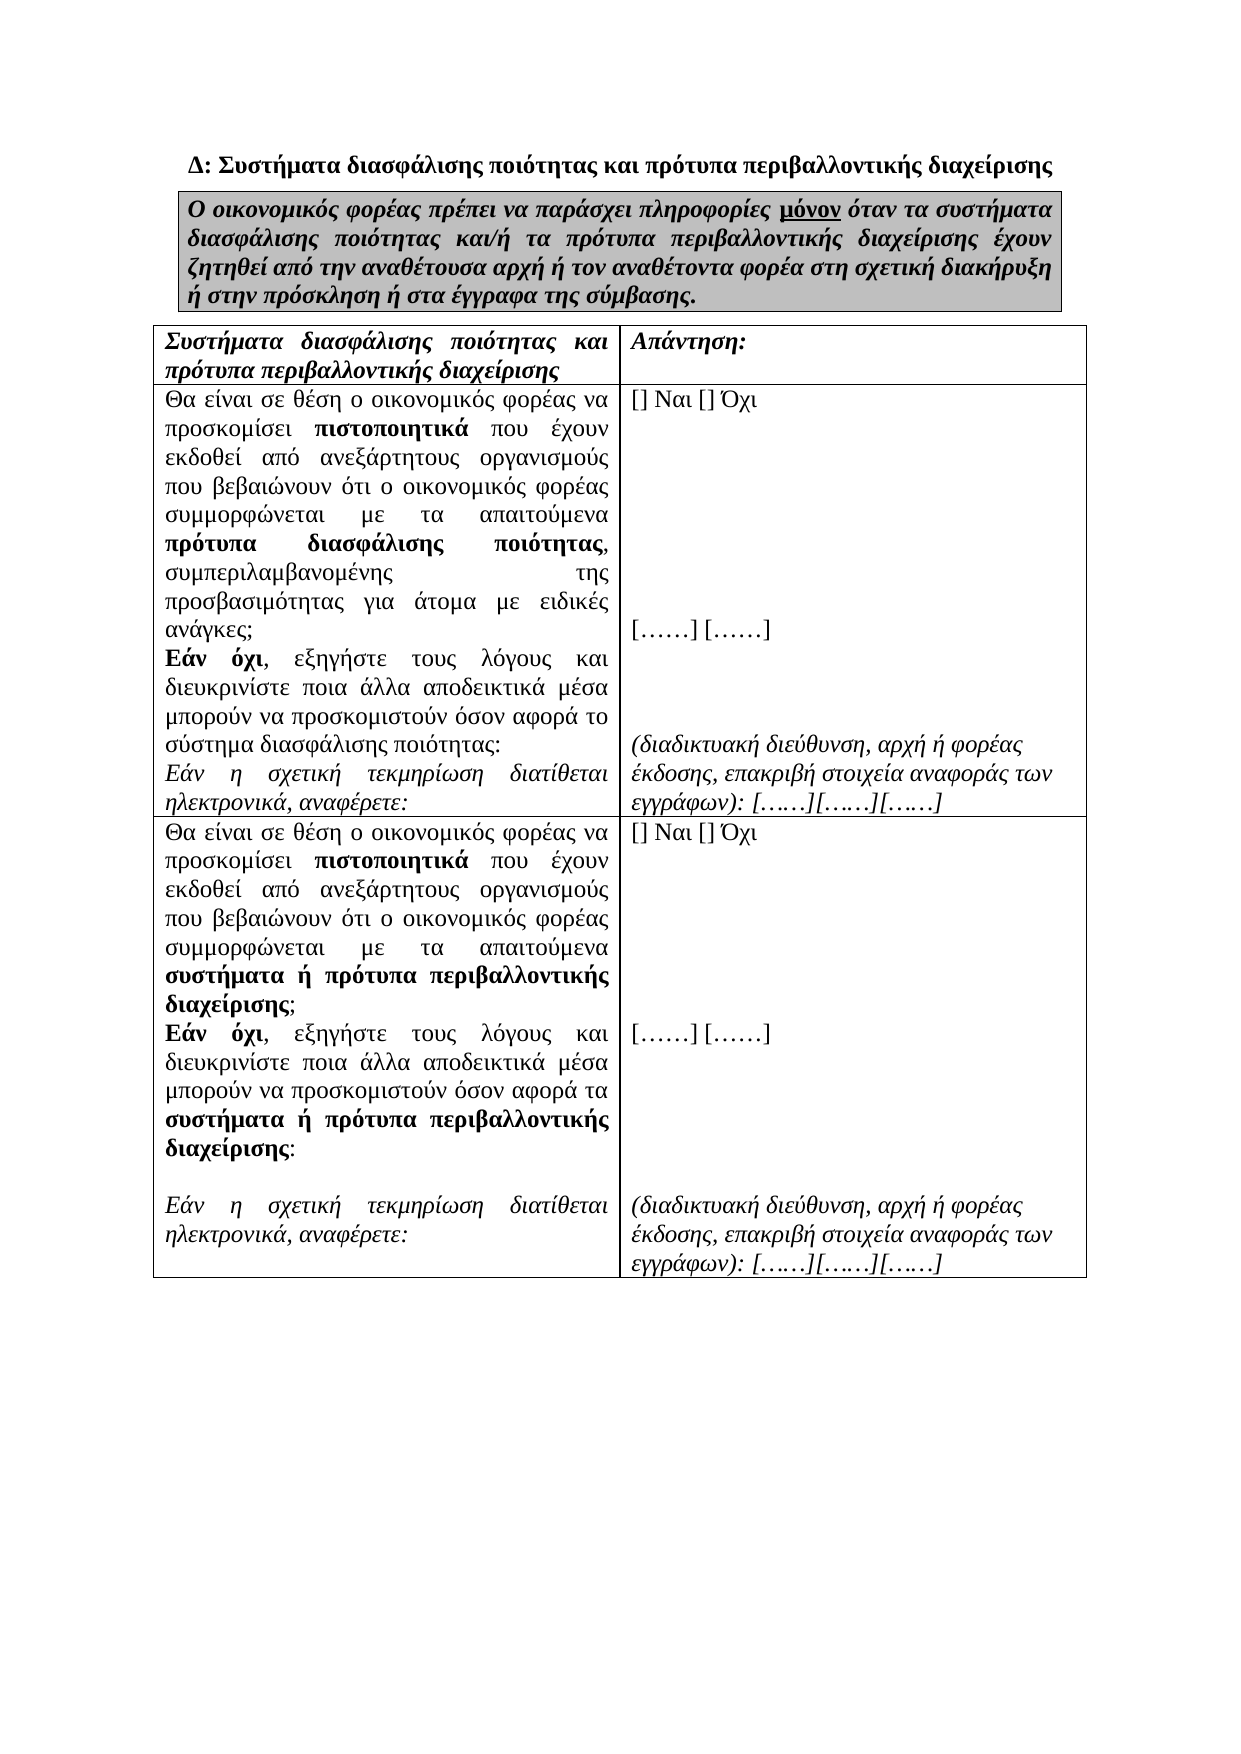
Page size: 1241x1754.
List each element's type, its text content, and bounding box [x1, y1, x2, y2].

text Δ: Συστήματα διασφάλισης ποιότητας και πρότυπα περιβαλλοντικής διαχείρισης [187, 150, 1053, 179]
table_cell Θα είναι σε θέση ο οικονομικός φορέας να προσκομίσει πιστοποιητικά που έχουν εκδοθεί από ανεξάρτητους οργανισμούς που βεβαιώνουν ότι ο οικονομικός φορέας συμμορφώνεται με τα απαιτούμενα πρότυπα διασφάλισης ποιότητας, συμπεριλαμβανομένης της προσβασιμότητας για άτομα με ειδικές ανάγκες; Εάν όχι, εξηγήστε τους λόγους και διευκρινίστε ποια άλλα αποδεικτικά μέσα μπορούν να προσκομιστούν όσον αφορά το σύστημα διασφάλισης ποιότητας: Εάν η σχετική τεκμηρίωση διατίθεται ηλεκτρονικά, αναφέρετε: [154, 385, 619, 816]
table_cell [] Ναι [] Όχι [……] [……] (διαδικτυακή διεύθυνση, αρχή ή φορέας έκδοσης, επακριβή στοιχεία αναφοράς των εγγράφων): [……][……][……] [621, 817, 1086, 1277]
table_header Απάντηση: [621, 326, 1086, 383]
text Ο οικονομικός φορέας πρέπει να παράσχει πληροφορίες μόνον όταν τα συστήματα διασφάλισης ποιότητας και/ή τα πρότυπα περιβαλλοντικής διαχείρισης έχουν ζητηθεί από την αναθέτουσα αρχή ή τον αναθέτοντα φορέα στη σχετική διακήρυξη ή στην πρόσκληση ή στα έγγραφα της σύμβασης. [179, 192, 1061, 311]
table_cell Θα είναι σε θέση ο οικονομικός φορέας να προσκομίσει πιστοποιητικά που έχουν εκδοθεί από ανεξάρτητους οργανισμούς που βεβαιώνουν ότι ο οικονομικός φορέας συμμορφώνεται με τα απαιτούμενα συστήματα ή πρότυπα περιβαλλοντικής διαχείρισης; Εάν όχι, εξηγήστε τους λόγους και διευκρινίστε ποια άλλα αποδεικτικά μέσα μπορούν να προσκομιστούν όσον αφορά τα συστήματα ή πρότυπα περιβαλλοντικής διαχείρισης: Εάν η σχετική τεκμηρίωση διατίθεται ηλεκτρονικά, αναφέρετε: [154, 817, 619, 1277]
table_header Συστήματα διασφάλισης ποιότητας και πρότυπα περιβαλλοντικής διαχείρισης [154, 326, 619, 383]
table_cell [] Ναι [] Όχι [……] [……] (διαδικτυακή διεύθυνση, αρχή ή φορέας έκδοσης, επακριβή στοιχεία αναφοράς των εγγράφων): [……][……][……] [621, 385, 1086, 816]
